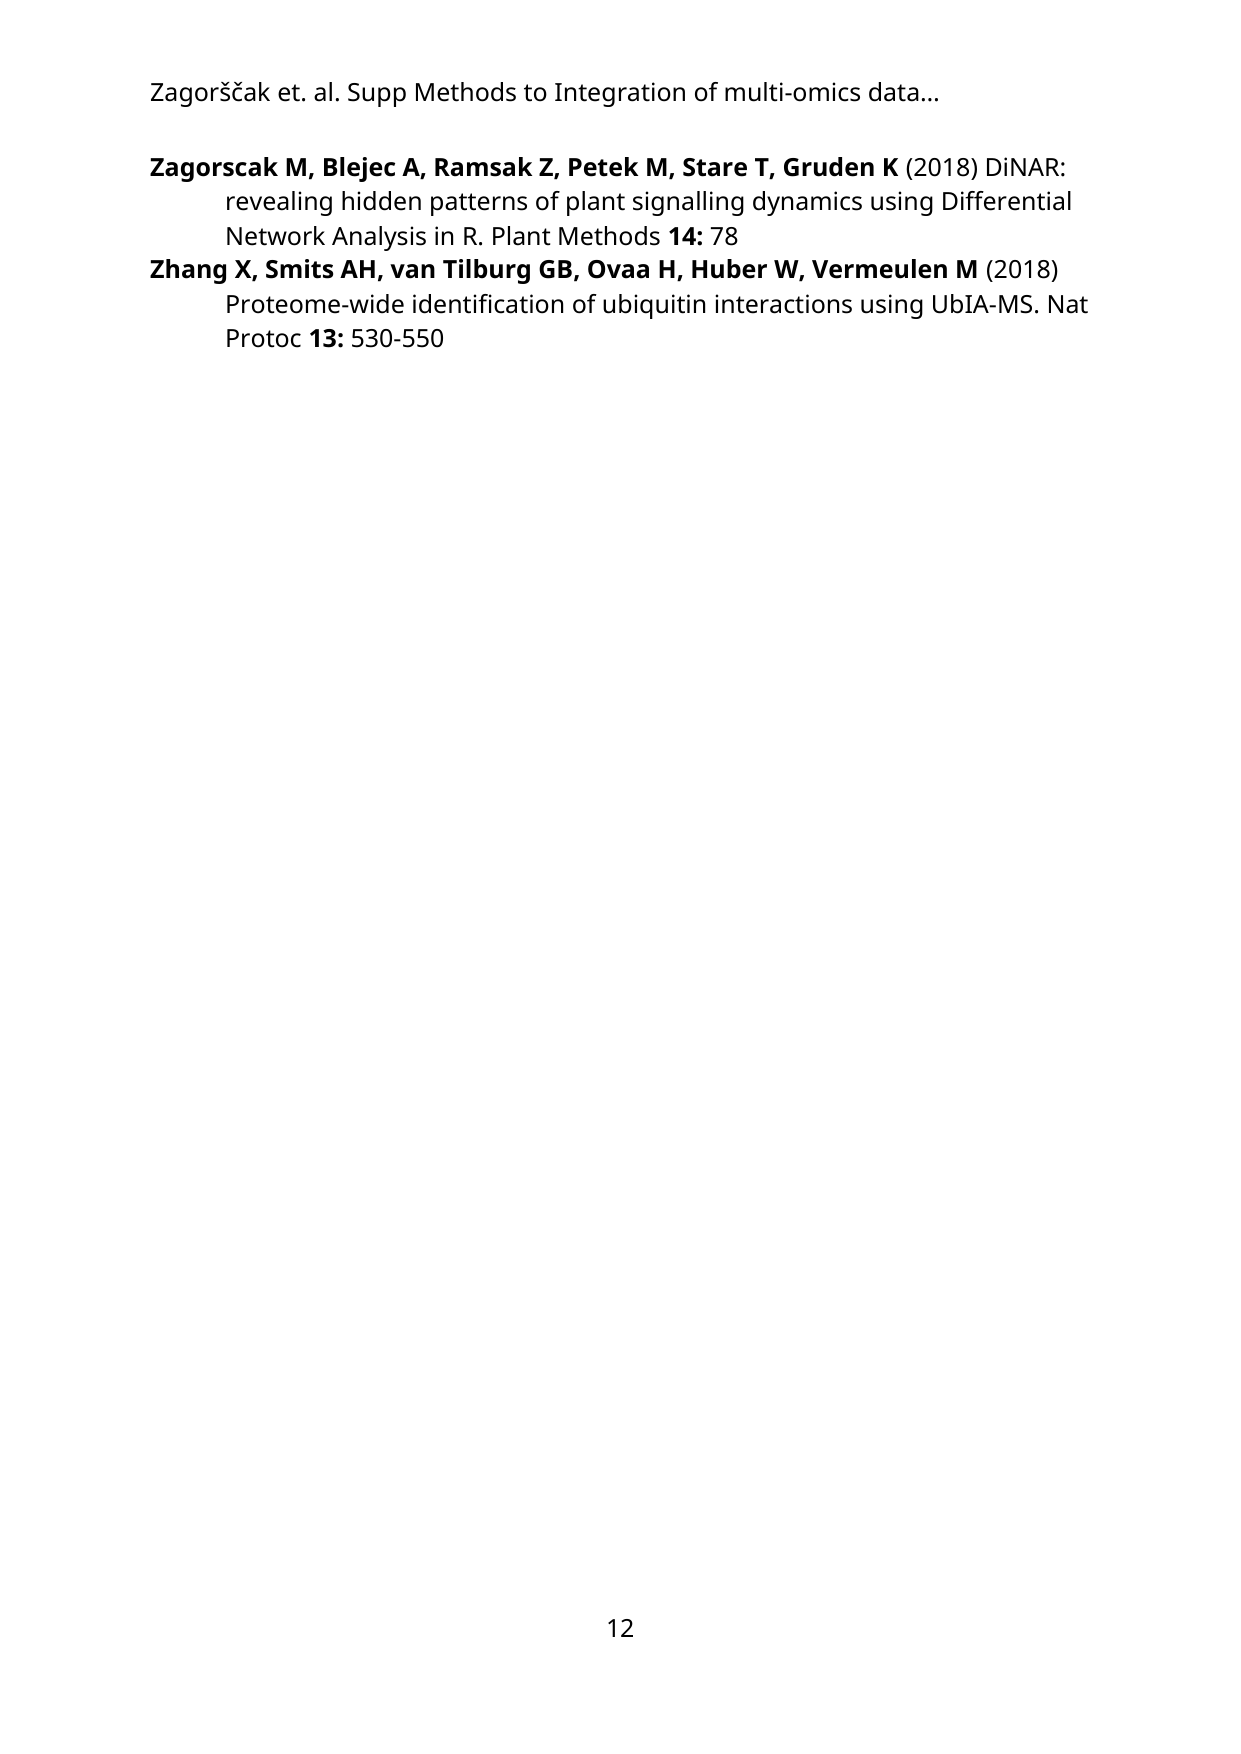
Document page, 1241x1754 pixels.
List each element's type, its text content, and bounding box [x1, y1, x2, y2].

text Zhang X, Smits AH, van Tilburg GB, Ovaa H, Huber W, Vermeulen M (2018) Proteome-wide identification of ubiquitin interactions using UbIA-MS. Nat Protoc 13: 530-550 [150, 252, 1090, 354]
text Zagorscak M, Blejec A, Ramsak Z, Petek M, Stare T, Gruden K (2018) DiNAR: revealing hidden patterns of plant signalling dynamics using Differential Network Analysis in R. Plant Methods 14: 78 [150, 150, 1090, 252]
